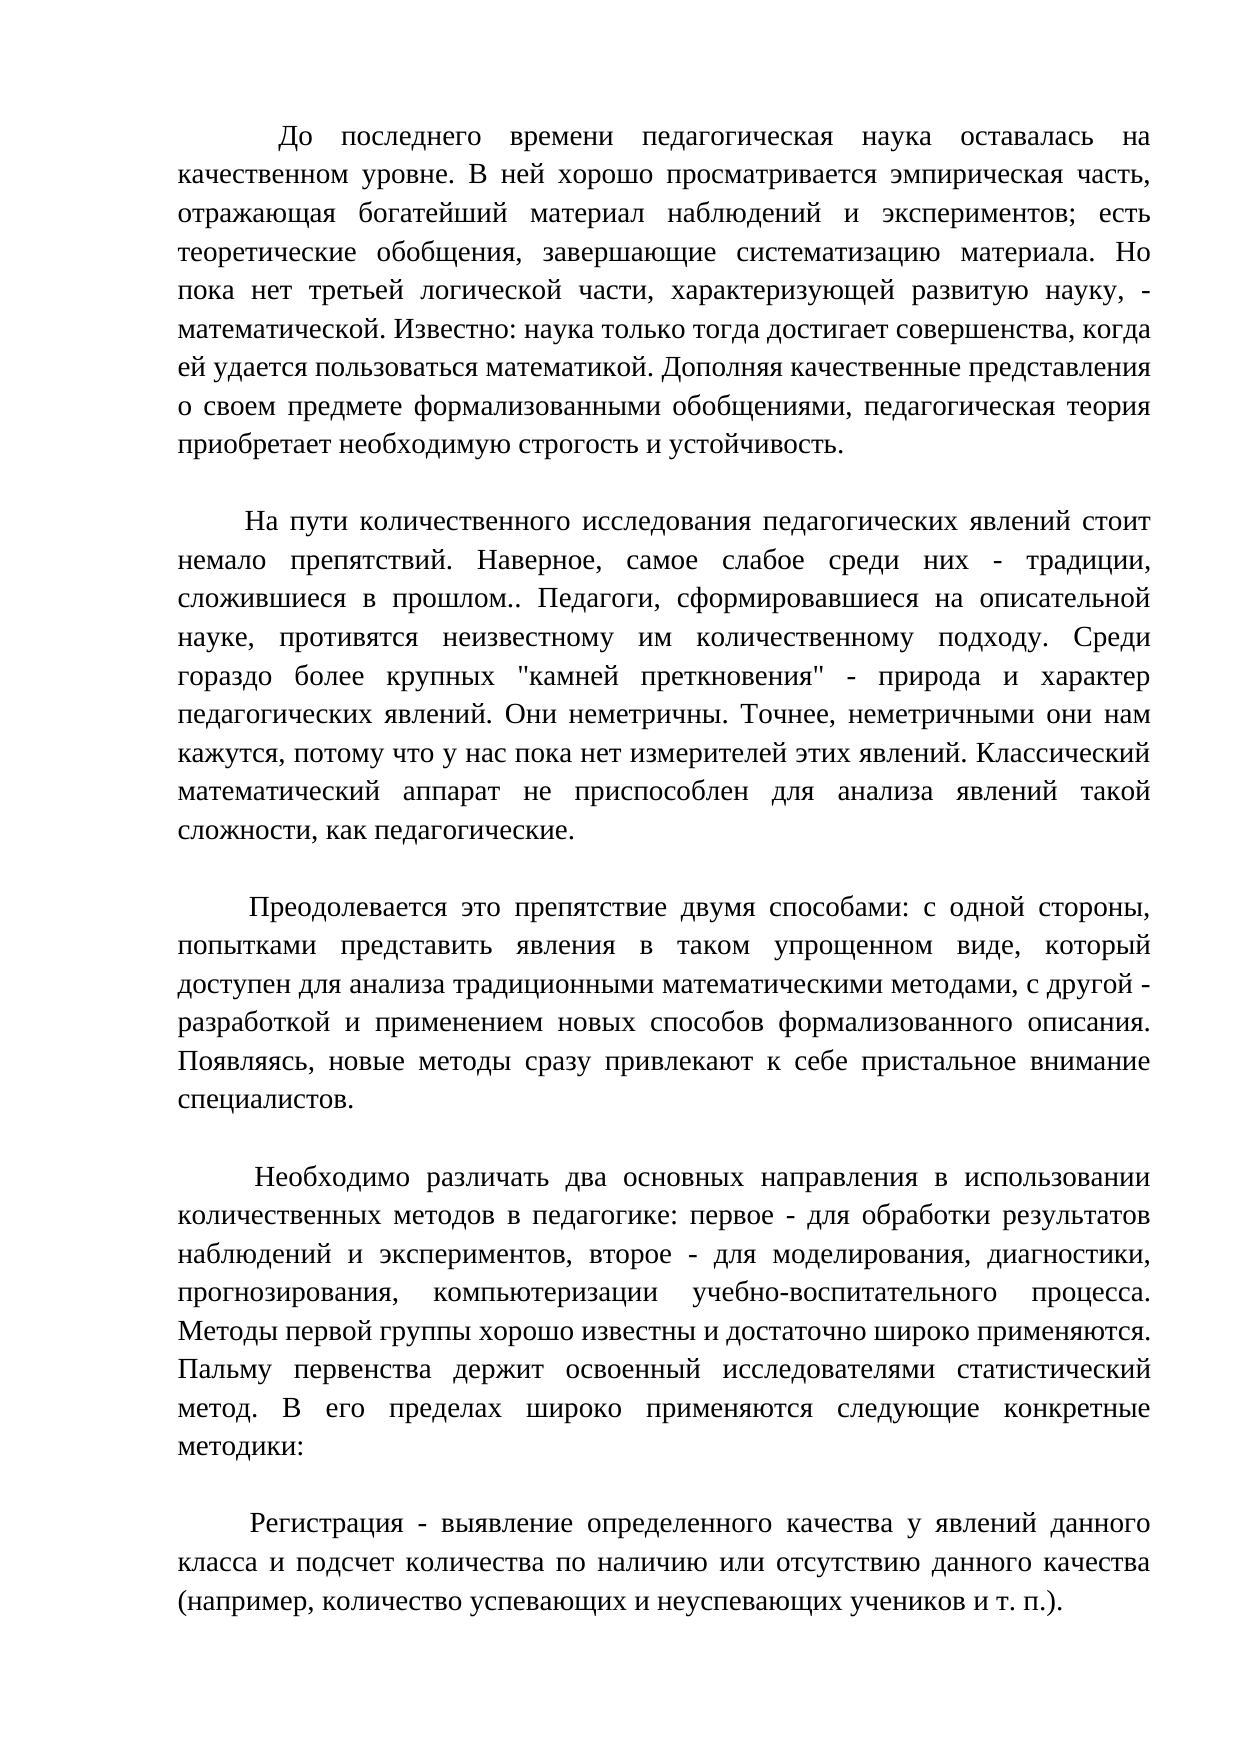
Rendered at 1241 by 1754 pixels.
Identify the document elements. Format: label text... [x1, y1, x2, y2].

text До последнего времени педагогическая наука оставалась на качественном уровне. В ней хорошо просматривается эмпирическая часть, отражающая богатейший материал наблюдений и экспериментов; есть теоретические обобщения, завершающие систематизацию материала. Но пока нет третьей логической части, характеризующей развитую науку, - математической. Известно: наука только тогда достигает совершенства, когда ей удается пользоваться математикой. Дополняя качественные представления о своем предмете формализованными обобщениями, педагогическая теория приобретает необходимую строгость и устойчивость. [177, 118, 1152, 460]
text На пути количественного исследования педагогических явлений стоит немало препятствий. Наверное, самое слабое среди них - традиции, сложившиеся в прошлом.. Педагоги, сформировавшиеся на описательной науке, противятся неизвестному им количественному подходу. Среди гораздо более крупных "камней преткновения" - природа и характер педагогических явлений. Они неметричны. Точнее, неметричными они нам кажутся, потому что у нас пока нет измерителей этих явлений. Классический математический аппарат не приспособлен для анализа явлений такой сложности, как педагогические. [177, 503, 1152, 845]
text Необходимо различать два основных направления в использовании количественных методов в педагогике: первое - для обработки результатов наблюдений и экспериментов, второе - для моделирования, диагностики, прогнозирования, компьютеризации учебно-воспитательного процесса. Методы первой группы хорошо известны и достаточно широко применяются. Пальму первенства держит освоенный исследователями статистический метод. В его пределах широко применяются следующие конкретные методики: [177, 1159, 1152, 1462]
text Регистрация - выявление определенного качества у явлений данного класса и подсчет количества по наличию или отсутствию данного качества (например, количество успевающих и неуспевающих учеников и т. п.). [177, 1506, 1152, 1616]
text Преодолевается это препятствие двумя способами: с одной стороны, попытками представить явления в таком упрощенном виде, который доступен для анализа традиционными математическими методами, с другой - разработкой и применением новых способов формализованного описания. Появляясь, новые методы сразу привлекают к себе пристальное внимание специалистов. [177, 889, 1152, 1115]
